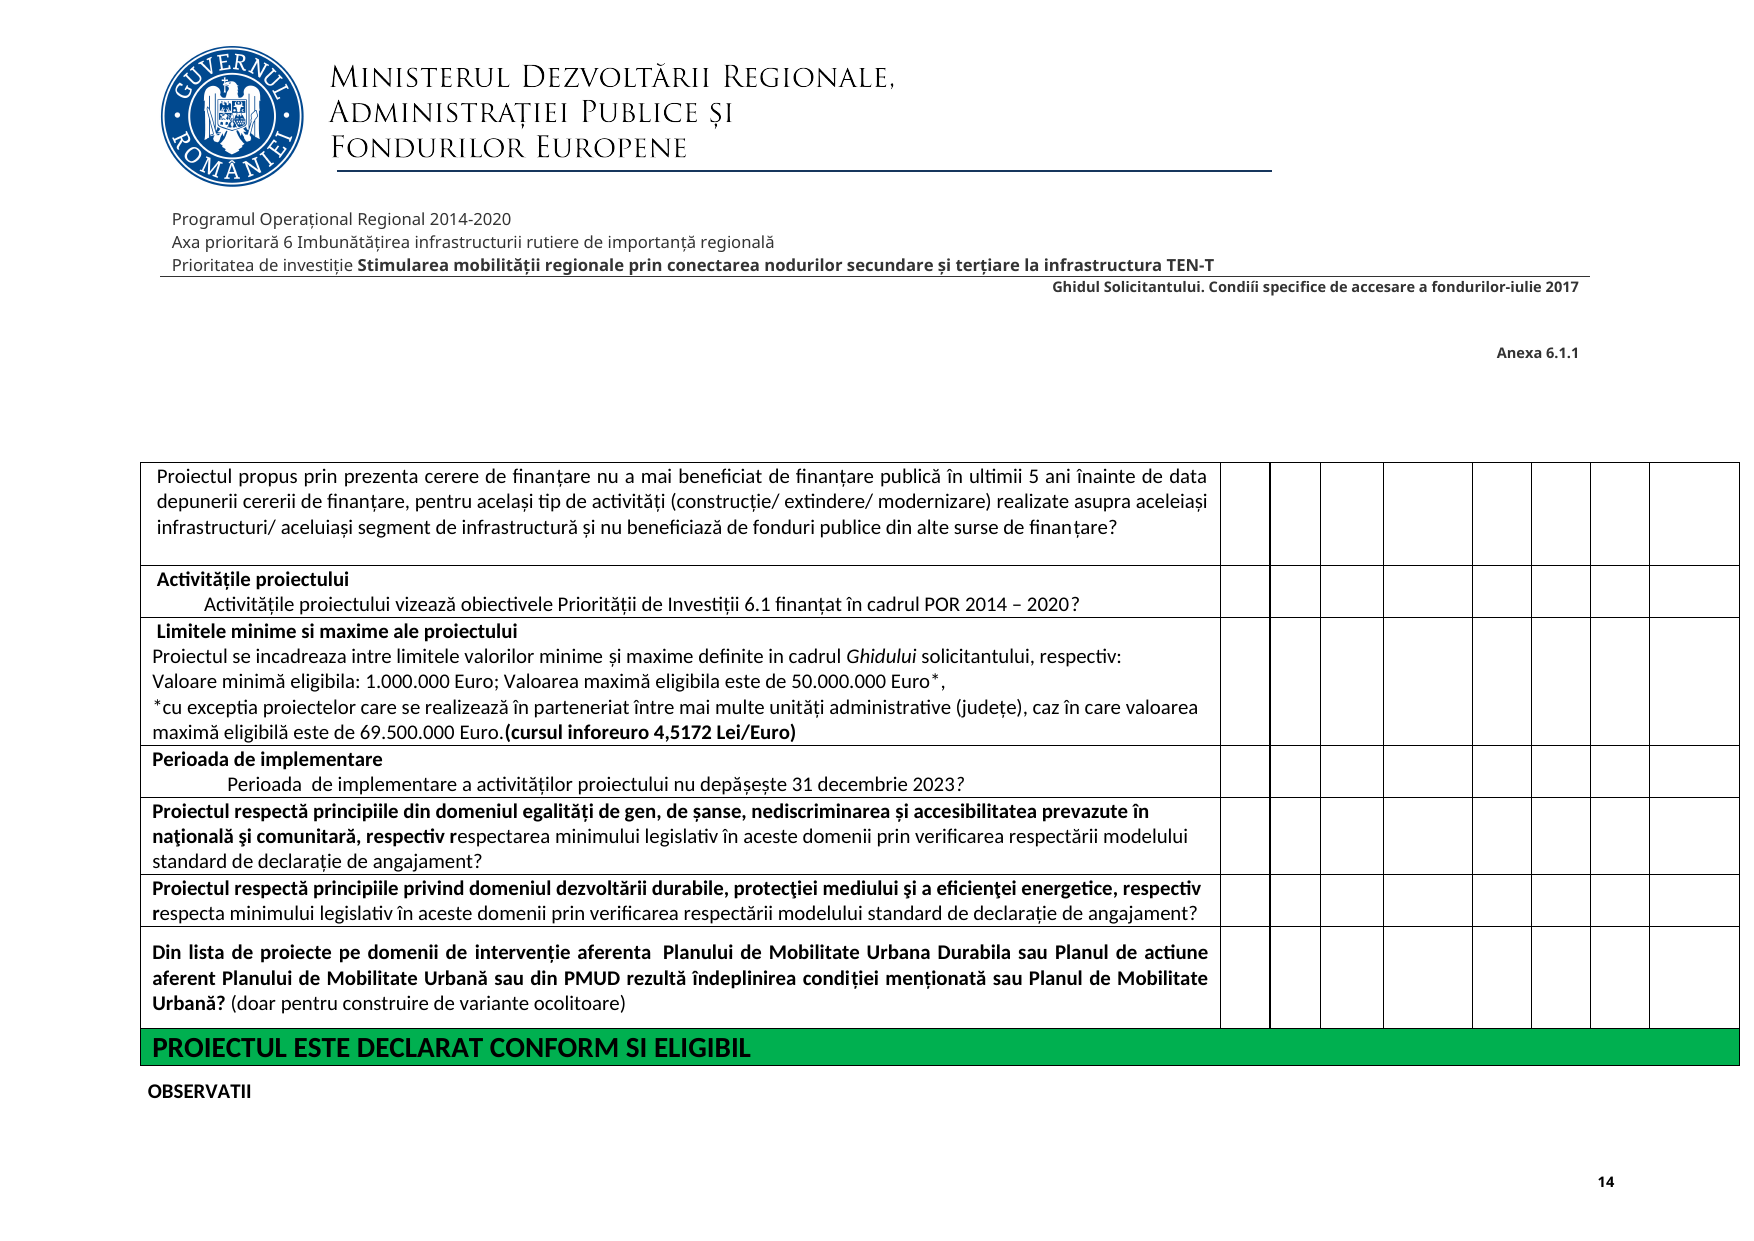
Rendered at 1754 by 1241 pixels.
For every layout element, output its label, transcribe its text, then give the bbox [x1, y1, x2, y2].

table_cell [1221, 798, 1269, 874]
table_cell [1384, 798, 1472, 874]
table_cell [1321, 927, 1383, 1028]
table_cell [1473, 566, 1531, 617]
table_cell [1591, 798, 1649, 874]
table_cell [1591, 566, 1649, 617]
table_cell [1650, 566, 1739, 617]
table_cell [1532, 746, 1590, 797]
table_cell [1321, 798, 1383, 874]
table_cell [1321, 875, 1383, 926]
table_cell [1532, 798, 1590, 874]
table_cell [1384, 746, 1472, 797]
table_cell [1384, 463, 1472, 565]
table_cell [1271, 875, 1320, 926]
table_cell Stadiul activităților proiectului Proiectul propus prin prezenta cerere de finanţare nu a mai beneficiat de finanţare publică în ultimii 5 ani înainte de data depunerii cererii de finanţare, pentru acelaşi tip de activităţi (construcţie/ extindere/ modernizare) realizate asupra aceleiaşi infrastructuri/ aceluiaşi segment de infrastructură şi nu beneficiază de fonduri publice din alte surse de finanţare? [141, 463, 1220, 565]
table_cell Proiectul respectă principiile privind domeniul dezvoltării durabile, protecţiei mediului şi a eficienţei energetice, respectiv respecta minimului legislativ în aceste domenii prin verificarea respectării modelului standard de declarație de angajament? [141, 875, 1220, 926]
table_cell [1221, 927, 1269, 1028]
table_cell [1650, 798, 1739, 874]
table_cell [1271, 927, 1320, 1028]
table_cell Perioada de implementare Perioada de implementare a activităților proiectului nu depășește 31 decembrie 2023? [141, 746, 1220, 797]
table_cell [1271, 618, 1320, 745]
table_cell [1473, 798, 1531, 874]
table_cell [1650, 746, 1739, 797]
table_cell [1650, 618, 1739, 745]
table_cell [1473, 463, 1531, 565]
table_cell [1650, 875, 1739, 926]
table_cell [1473, 618, 1531, 745]
table_cell [1532, 618, 1590, 745]
table_cell [1473, 927, 1531, 1028]
table_cell [1591, 463, 1649, 565]
table_cell [1591, 875, 1649, 926]
table_cell PROIECTUL ESTE DECLARAT CONFORM SI ELIGIBIL [141, 1029, 1739, 1065]
table_cell [1591, 927, 1649, 1028]
table_cell [1271, 566, 1320, 617]
table_cell [1591, 746, 1649, 797]
table_cell [1650, 927, 1739, 1028]
table_cell [1591, 618, 1649, 745]
table_cell [1271, 798, 1320, 874]
picture [159, 44, 905, 188]
table_cell [1473, 746, 1531, 797]
table_cell [1221, 746, 1269, 797]
table_cell Proiectul respectă principiile din domeniul egalități de gen, de şanse, nediscriminarea şi accesibilitatea prevazute în naţională şi comunitară, respectiv respectarea minimului legislativ în aceste domenii prin verificarea respectării modelului standard de declarație de angajament? [141, 798, 1220, 874]
table_cell [1384, 566, 1472, 617]
table_cell [1384, 927, 1472, 1028]
table_cell [1384, 875, 1472, 926]
table_cell [1650, 463, 1739, 565]
text OBSERVATII [148, 1078, 1695, 1104]
table_cell [1221, 875, 1269, 926]
table_cell [1532, 566, 1590, 617]
table_cell [1532, 927, 1590, 1028]
table_cell Limitele minime si maxime ale proiectului Proiectul se incadreaza intre limitele valorilor minime și maxime definite in cadrul Ghidului solicitantului, respectiv: Valoare minimă eligibila: 1.000.000 Euro; Valoarea maximă eligibila este de 50.000.000 Euro*, *cu exceptia proiectelor care se realizează în parteneriat între mai multe unități administrative (județe), caz în care valoarea maximă eligibilă este de 69.500.000 Euro.(cursul inforeuro 4,5172 Lei/Euro) [141, 618, 1220, 745]
table_cell [1384, 618, 1472, 745]
table_cell Activitățile proiectului Activitățile proiectului vizează obiectivele Priorității de Investiții 6.1 finanțat în cadrul POR 2014 – 2020? [141, 566, 1220, 617]
table_cell [1532, 463, 1590, 565]
table_cell [1532, 875, 1590, 926]
table_cell Din lista de proiecte pe domenii de intervenție aferenta Planului de Mobilitate Urbana Durabila sau Planul de actiune aferent Planului de Mobilitate Urbană sau din PMUD rezultă îndeplinirea condiției menționată sau Planul de Mobilitate Urbană? (doar pentru construire de variante ocolitoare) [141, 927, 1220, 1028]
table_cell [1321, 463, 1383, 565]
table_cell [1221, 618, 1269, 745]
table_cell [1271, 746, 1320, 797]
table_cell [1271, 463, 1320, 565]
table_cell [1321, 618, 1383, 745]
table_cell [1221, 463, 1269, 565]
table_cell [1321, 746, 1383, 797]
table_cell [1221, 566, 1269, 617]
table_cell [1321, 566, 1383, 617]
table_cell [1473, 875, 1531, 926]
